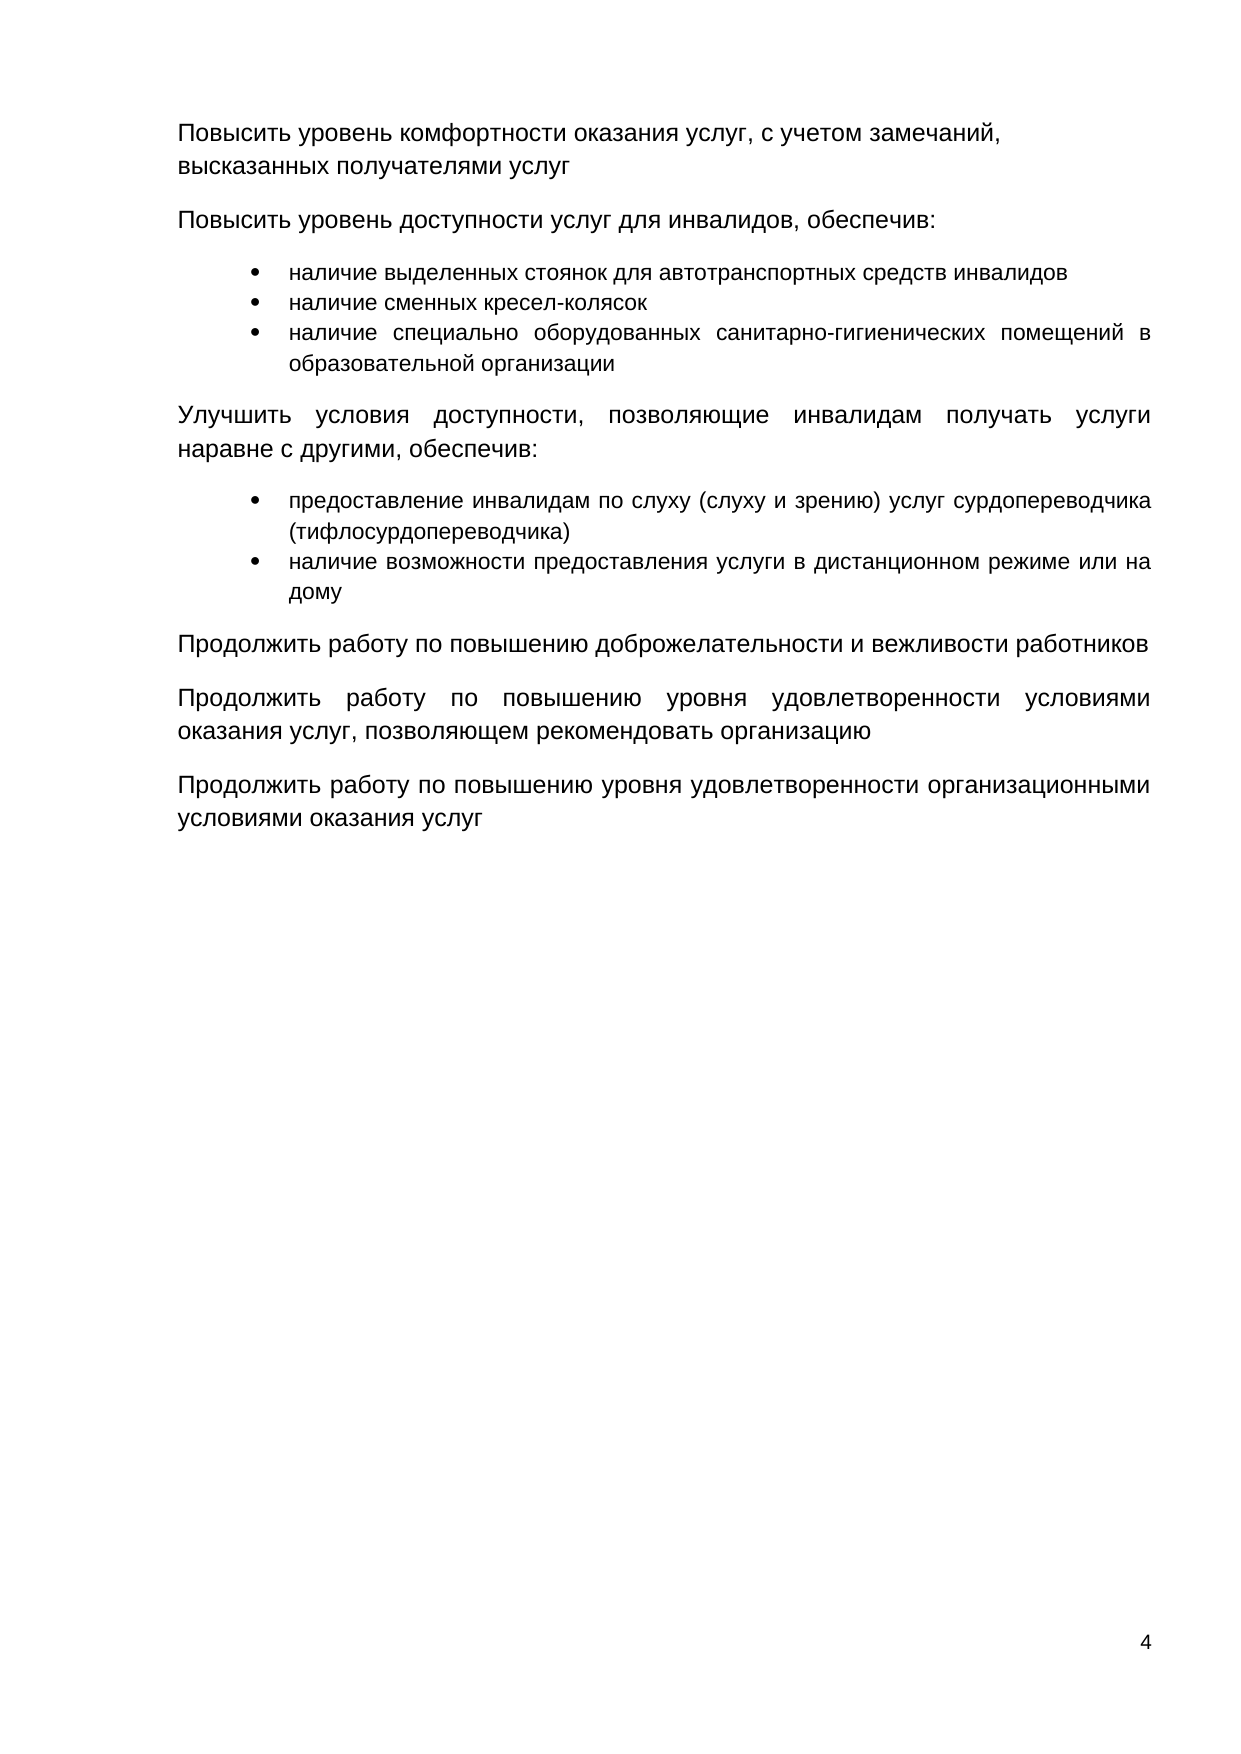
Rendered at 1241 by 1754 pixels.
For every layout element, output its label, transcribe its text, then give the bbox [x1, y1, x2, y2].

list наличие сменных кресел-колясок [251, 289, 1152, 315]
text Повысить уровень комфортности оказания услуг, с учетом замечаний, высказанных получателями услуг [177, 118, 1152, 180]
list предоставление инвалидам по слуху (слуху и зрению) услуг сурдопереводчика (тифлосурдопереводчика) [251, 487, 1152, 544]
text Улучшить условия доступности, позволяющие инвалидам получать услуги наравне с другими, обеспечив: [177, 401, 1152, 462]
list наличие возможности предоставления услуги в дистанционном режиме или на дому [251, 548, 1152, 604]
text Продолжить работу по повышению уровня удовлетворенности условиями оказания услуг, позволяющем рекомендовать организацию [177, 683, 1152, 745]
text Продолжить работу по повышению доброжелательности и вежливости работников [177, 629, 1152, 658]
text Продолжить работу по повышению уровня удовлетворенности организационными условиями оказания услуг [177, 770, 1152, 832]
text Повысить уровень доступности услуг для инвалидов, обеспечив: [177, 205, 1152, 234]
list наличие выделенных стоянок для автотранспортных средств инвалидов [251, 259, 1152, 285]
list наличие специально оборудованных санитарно-гигиенических помещений в образовательной организации [251, 319, 1152, 376]
